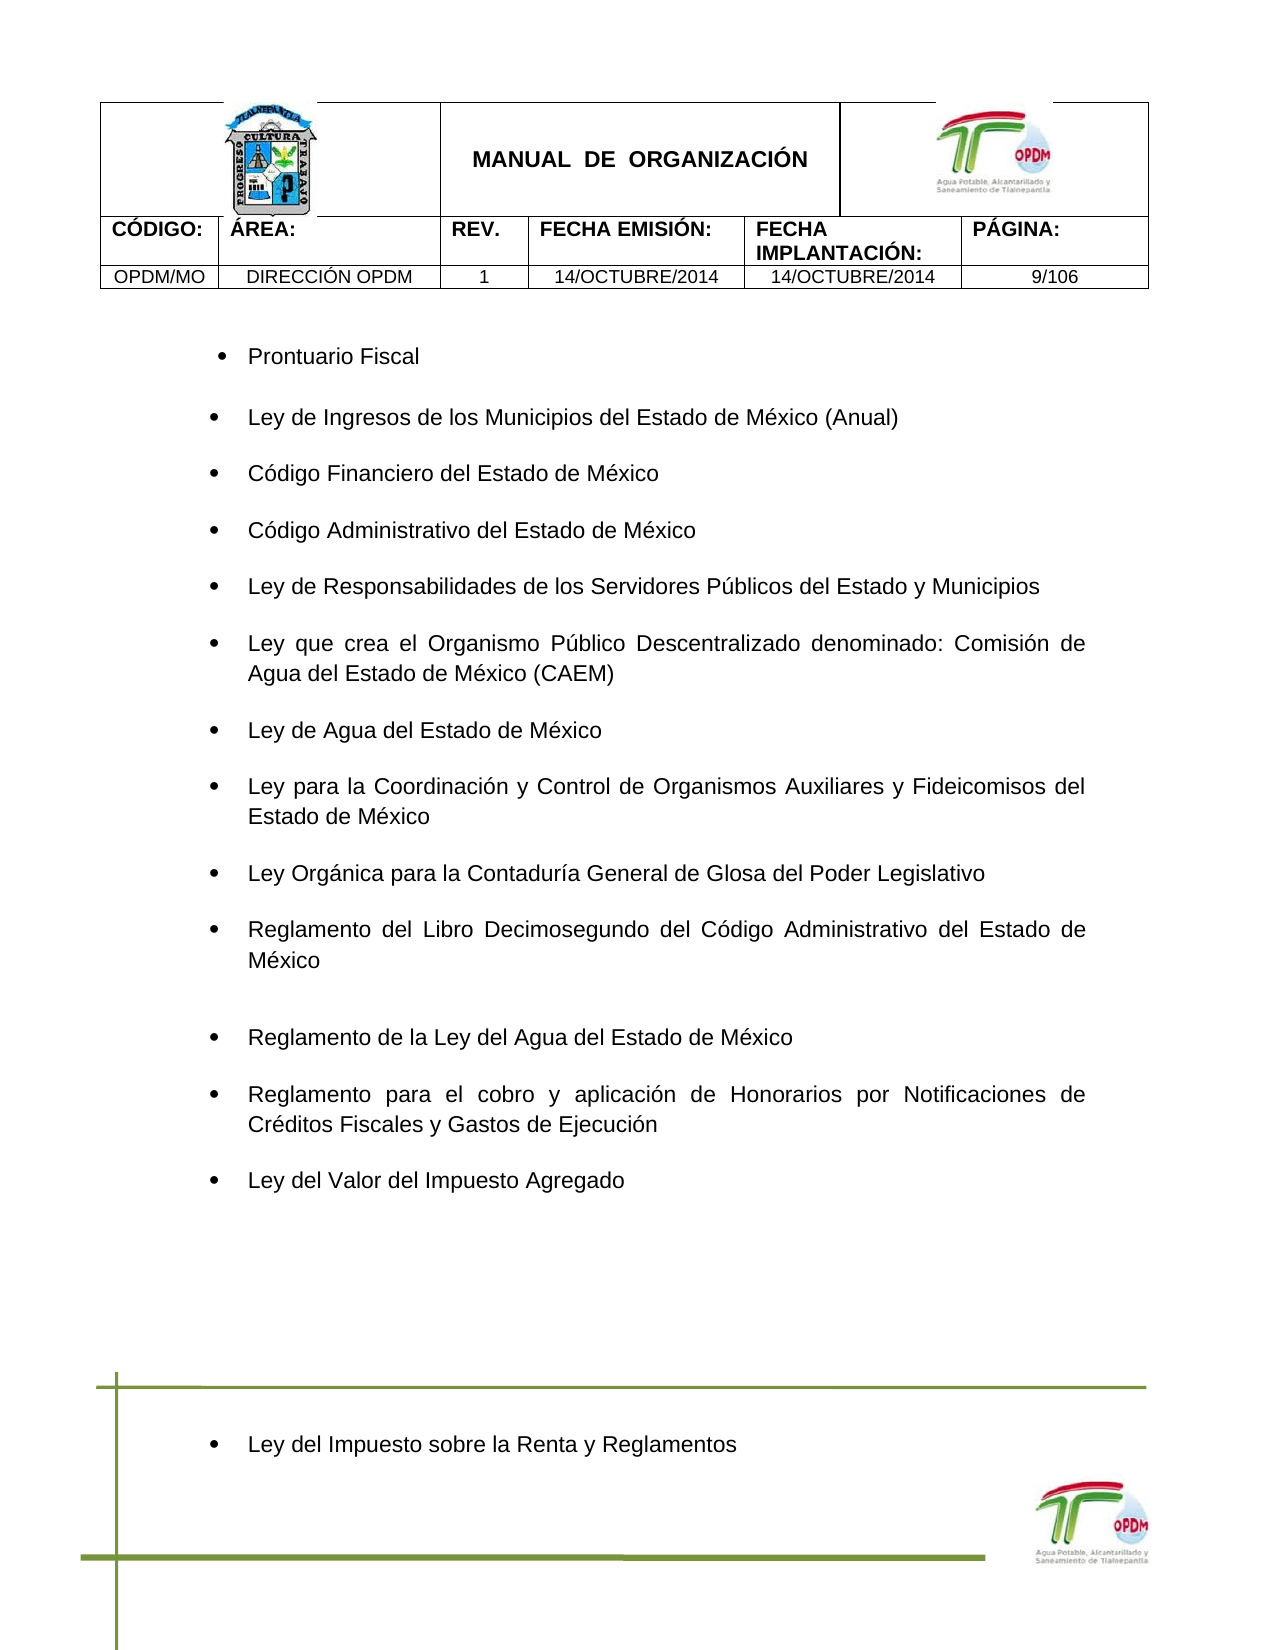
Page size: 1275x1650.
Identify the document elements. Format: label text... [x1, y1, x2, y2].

picture [223, 102, 318, 217]
picture [935, 102, 1053, 206]
picture [1034, 1473, 1152, 1577]
